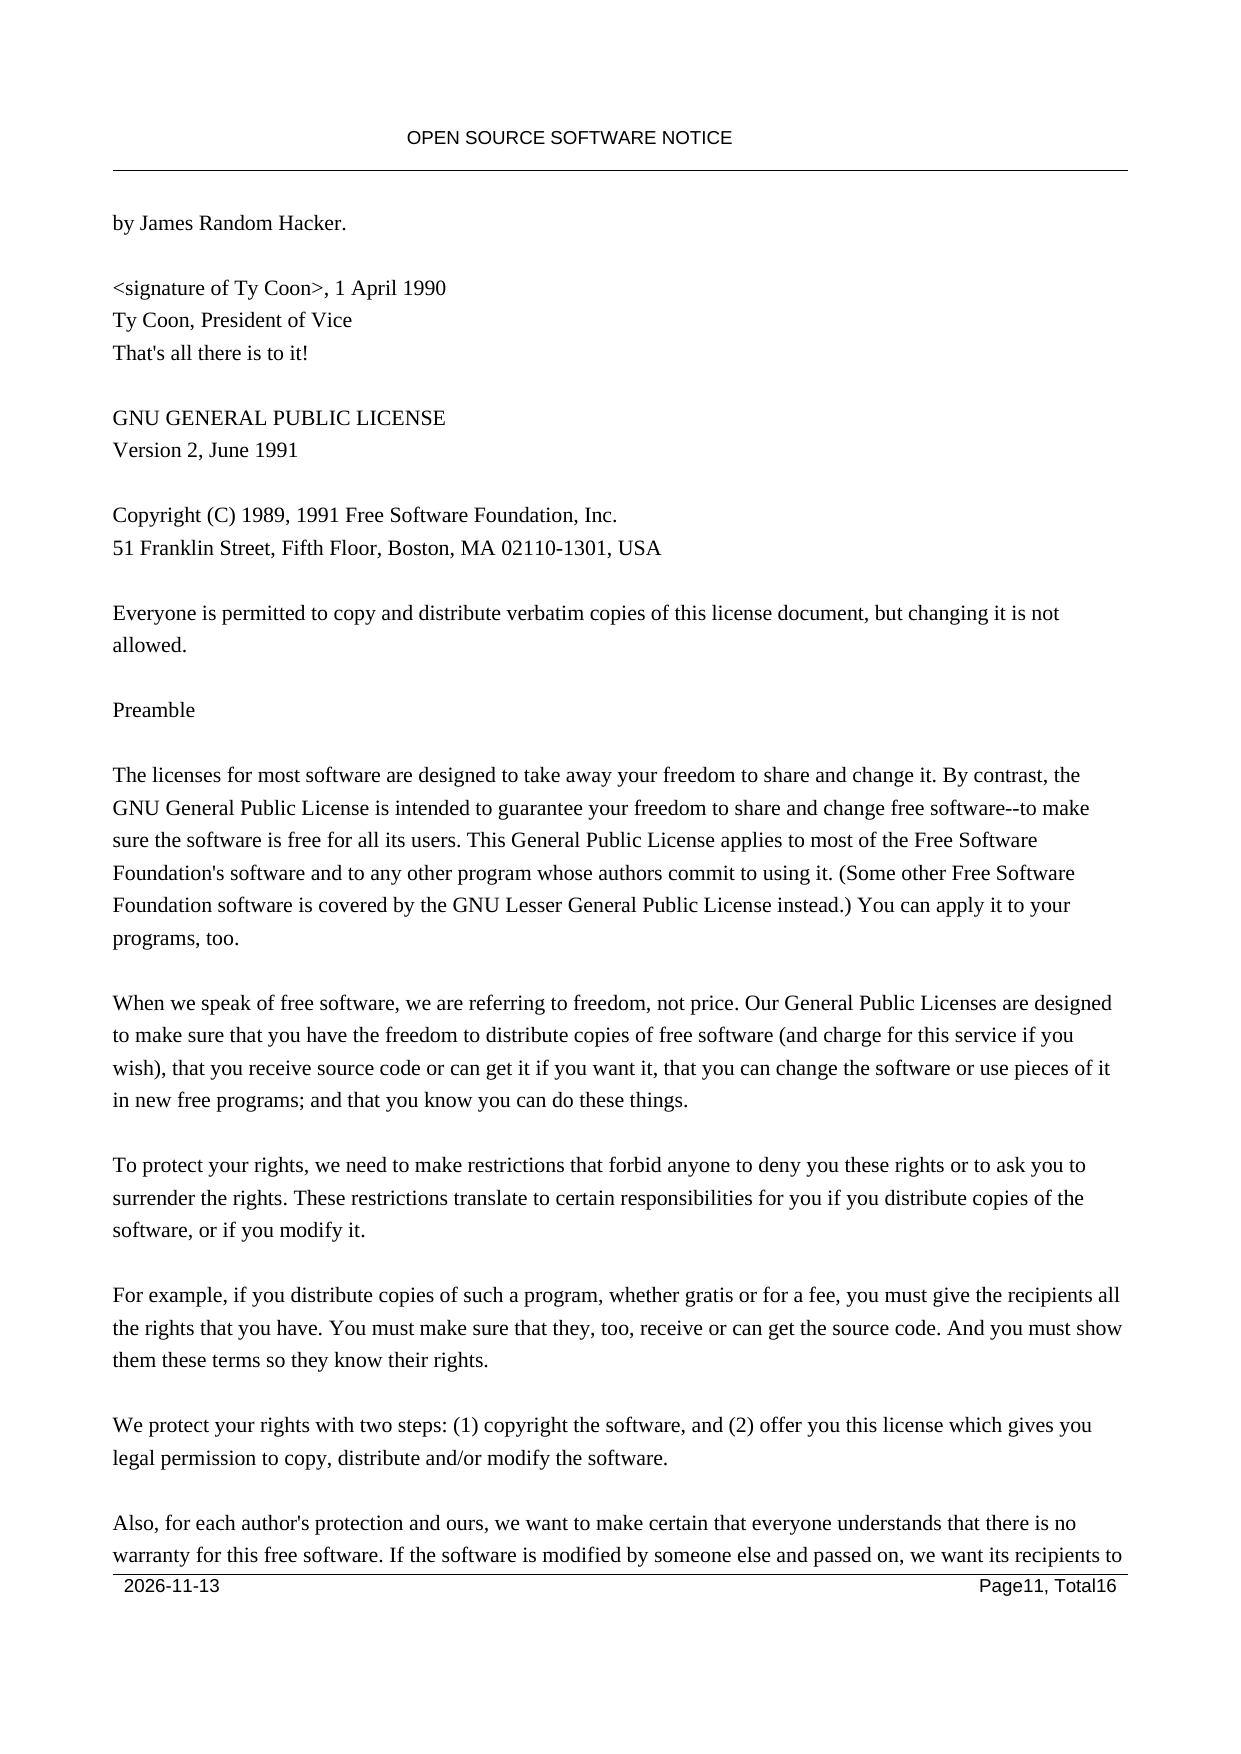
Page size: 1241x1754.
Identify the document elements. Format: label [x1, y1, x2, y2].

text [112, 206, 1128, 1571]
